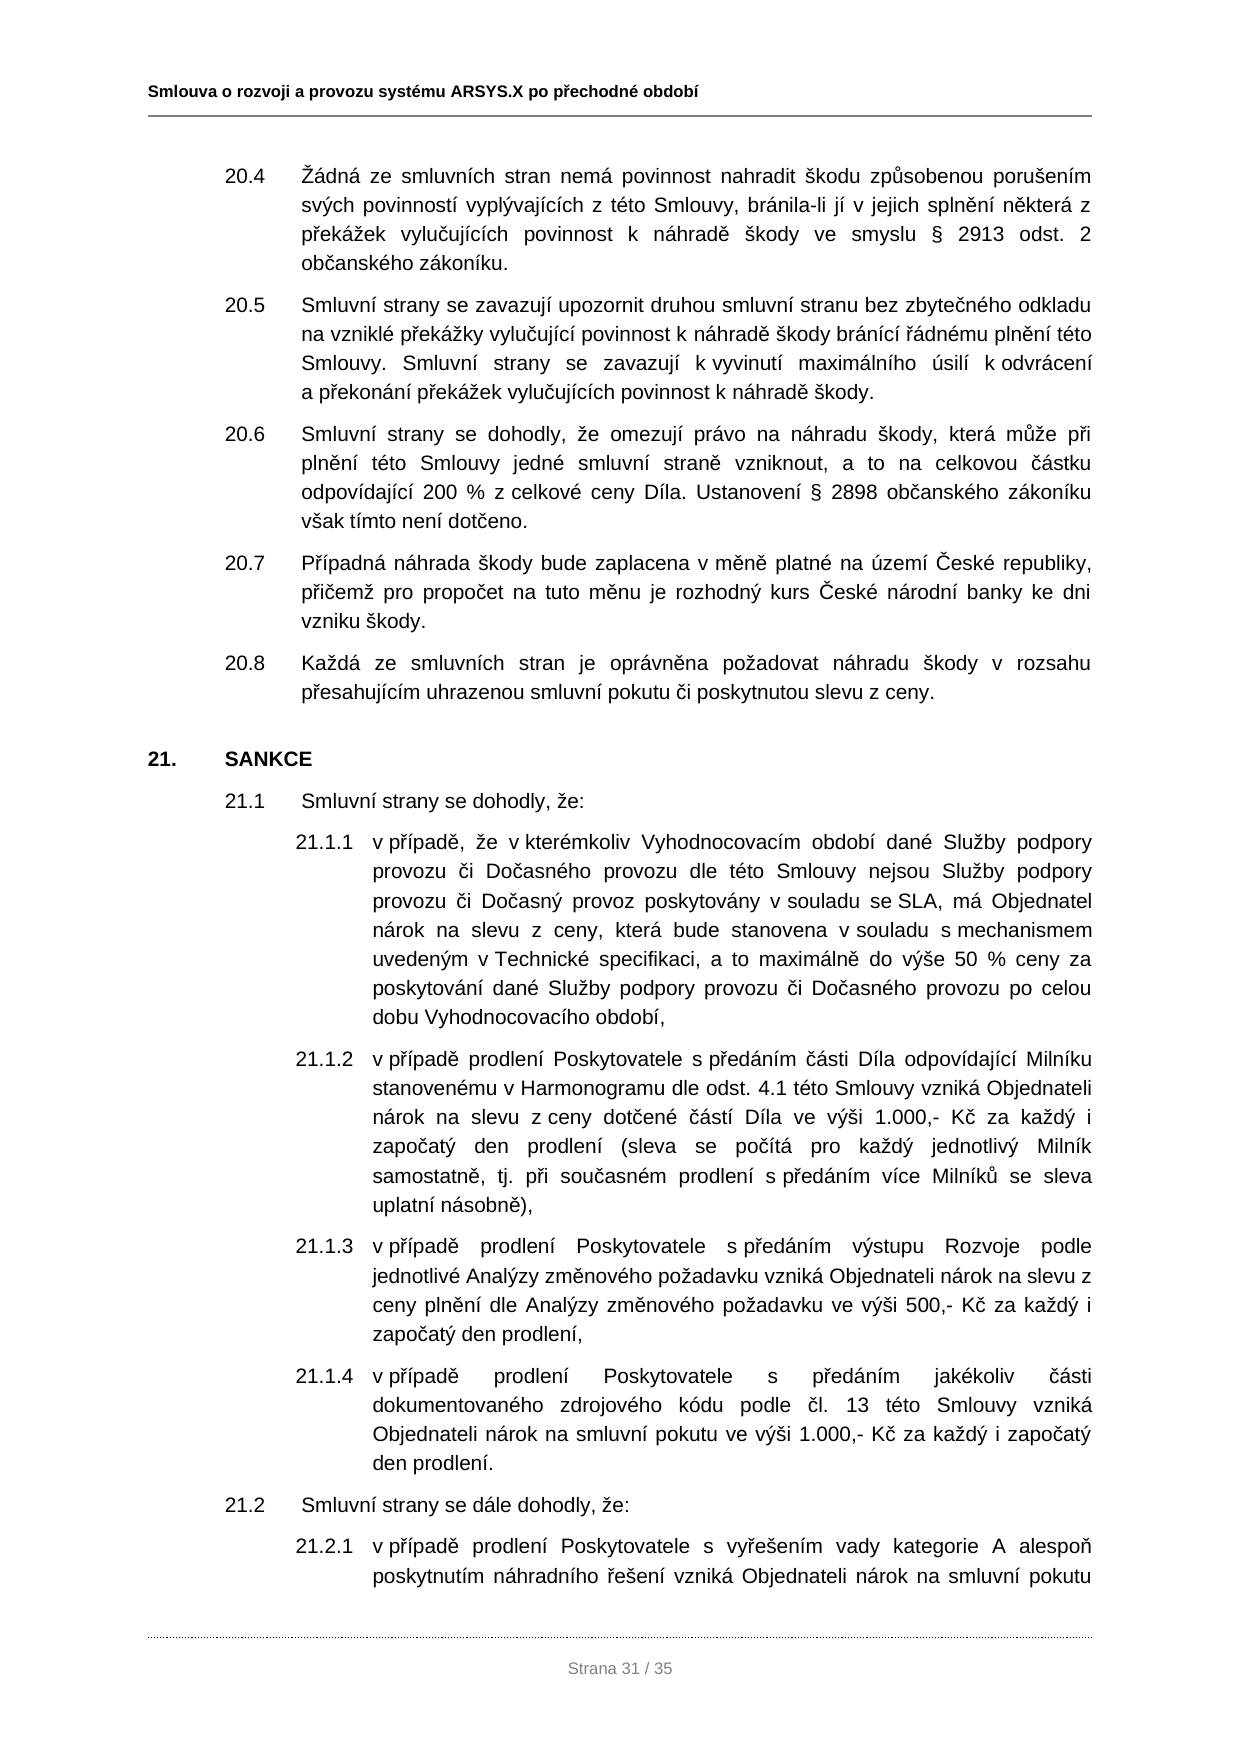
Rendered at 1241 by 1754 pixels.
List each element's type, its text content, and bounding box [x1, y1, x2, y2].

text Smluvní strany se zavazují upozornit druhou smluvní stranu bez zbytečného odkladu na vzniklé překážky vylučující povinnost k náhradě škody bránící řádnému plnění této Smlouvy. Smluvní strany se zavazují k vyvinutí maximálního úsilí k odvrácení a překonání překážek vylučujících povinnost k náhradě škody. [224, 289, 1092, 406]
list v případě, že v kterémkoliv Vyhodnocovacím období dané Služby podpory provozu či Dočasného provozu dle této Smlouvy nejsou Služby podpory provozu či Dočasný provoz poskytovány v souladu se SLA, má Objednatel nárok na slevu z ceny, která bude stanovena v souladu s mechanismem uvedeným v Technické specifikaci, a to maximálně do výše 50 % ceny za poskytování dané Služby podpory provozu či Dočasného provozu po celou dobu Vyhodnocovacího období, [295, 826, 1092, 1031]
text Případná náhrada škody bude zaplacena v měně platné na území České republiky, přičemž pro propočet na tuto měnu je rozhodný kurs České národní banky ke dni vzniku škody. [224, 547, 1092, 635]
list v případě prodlení Poskytovatele s předáním jakékoliv části dokumentovaného zdrojového kódu podle čl. 13 této Smlouvy vzniká Objednateli nárok na smluvní pokutu ve výši 1.000,- Kč za každý i započatý den prodlení. [295, 1360, 1092, 1476]
list v případě prodlení Poskytovatele s předáním výstupu Rozvoje podle jednotlivé Analýzy změnového požadavku vzniká Objednateli nárok na slevu z ceny plnění dle Analýzy změnového požadavku ve výši 500,- Kč za každý i započatý den prodlení, [295, 1231, 1092, 1347]
text Žádná ze smluvních stran nemá povinnost nahradit škodu způsobenou porušením svých povinností vyplývajících z této Smlouvy, bránila-li jí v jejich splnění některá z překážek vylučujících povinnost k náhradě škody ve smyslu § 2913 odst. 2 občanského zákoníku. [224, 160, 1092, 276]
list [295, 1531, 1092, 1589]
list v případě prodlení Poskytovatele s předáním části Díla odpovídající Milníku stanovenému v Harmonogramu dle odst. 4.1 této Smlouvy vzniká Objednateli nárok na slevu z ceny dotčené částí Díla ve výši 1.000,- Kč za každý i započatý den prodlení (sleva se počítá pro každý jednotlivý Milník samostatně, tj. při současném prodlení s předáním více Milníků se sleva uplatní násobně), [295, 1043, 1092, 1218]
text Smluvní strany se dohodly, že omezují právo na náhradu škody, která může při plnění této Smlouvy jedné smluvní straně vzniknout, a to na celkovou částku odpovídající 200 % z celkové ceny Díla. Ustanovení § 2898 občanského zákoníku však tímto není dotčeno. [224, 418, 1092, 535]
text Smluvní strany se dále dohodly, že: [224, 1489, 1092, 1518]
text SANKCE [148, 743, 1092, 772]
text Smluvní strany se dohodly, že: [224, 785, 1092, 814]
text Každá ze smluvních stran je oprávněna požadovat náhradu škody v rozsahu přesahujícím uhrazenou smluvní pokutu či poskytnutou slevu z ceny. [224, 647, 1092, 706]
